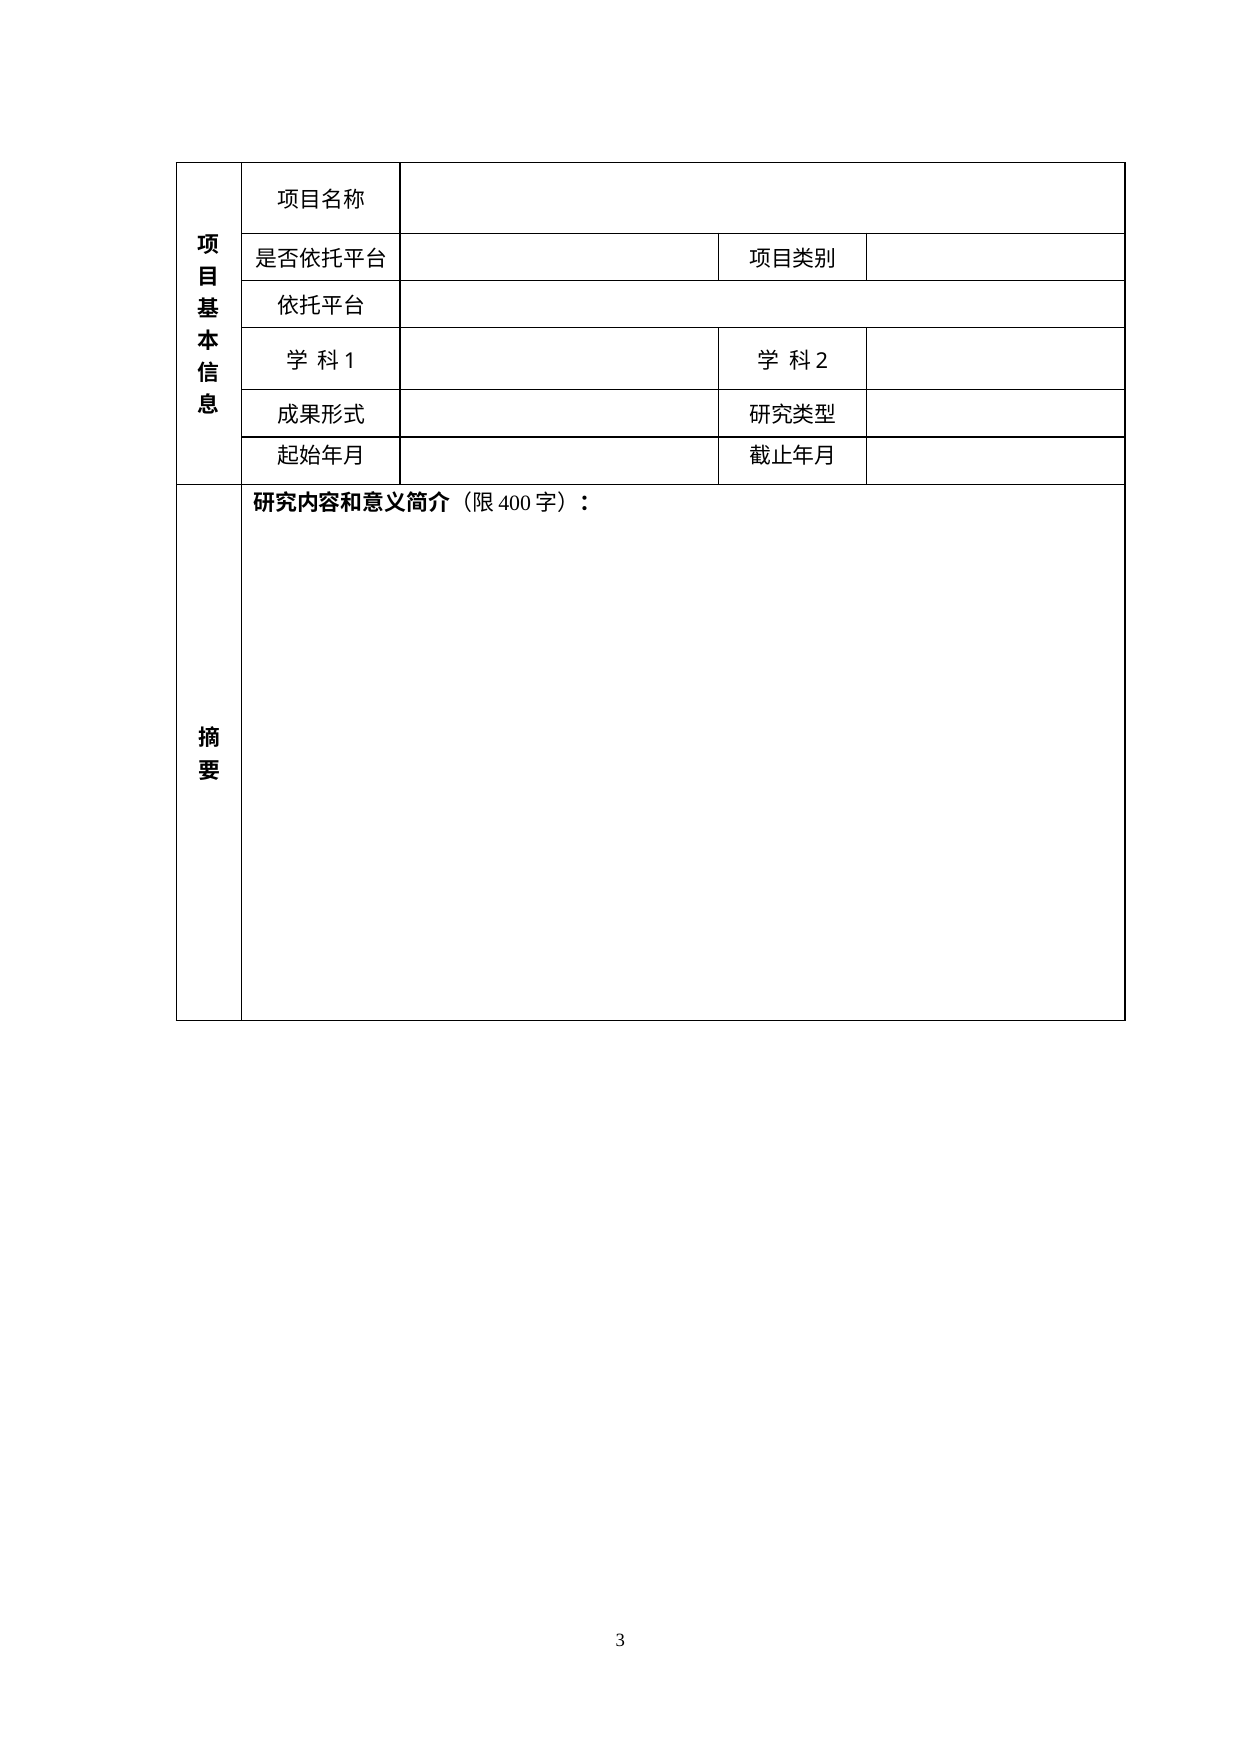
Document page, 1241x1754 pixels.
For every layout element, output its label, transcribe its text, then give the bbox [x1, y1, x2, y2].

table_cell 是否依托平台 [242, 234, 399, 280]
table_cell [401, 390, 718, 436]
table_cell 项目类别 [719, 234, 866, 280]
table_cell 成果形式 [242, 390, 399, 436]
table_cell [867, 438, 1124, 484]
table_cell 研究内容和意义简介（限400字）： [242, 485, 1124, 1020]
table_cell 依托平台 [242, 281, 399, 327]
table_cell 学 科1 [242, 328, 399, 389]
table_cell 起始年月 [242, 438, 399, 484]
table_cell [401, 438, 718, 484]
table_cell 研究类型 [719, 390, 866, 436]
table_cell 学 科2 [719, 328, 866, 389]
table_cell 项 目 基 本 信 息 [177, 163, 241, 484]
table_cell 摘 要 [177, 485, 241, 1020]
table_cell [401, 328, 718, 389]
table_cell 项目名称 [242, 163, 399, 233]
table_cell 截止年月 [719, 438, 866, 484]
table_cell [401, 234, 718, 280]
table_cell [867, 390, 1124, 436]
table_cell [867, 234, 1124, 280]
table_cell [401, 281, 1124, 327]
table_cell [867, 328, 1124, 389]
table_cell [401, 163, 1124, 233]
